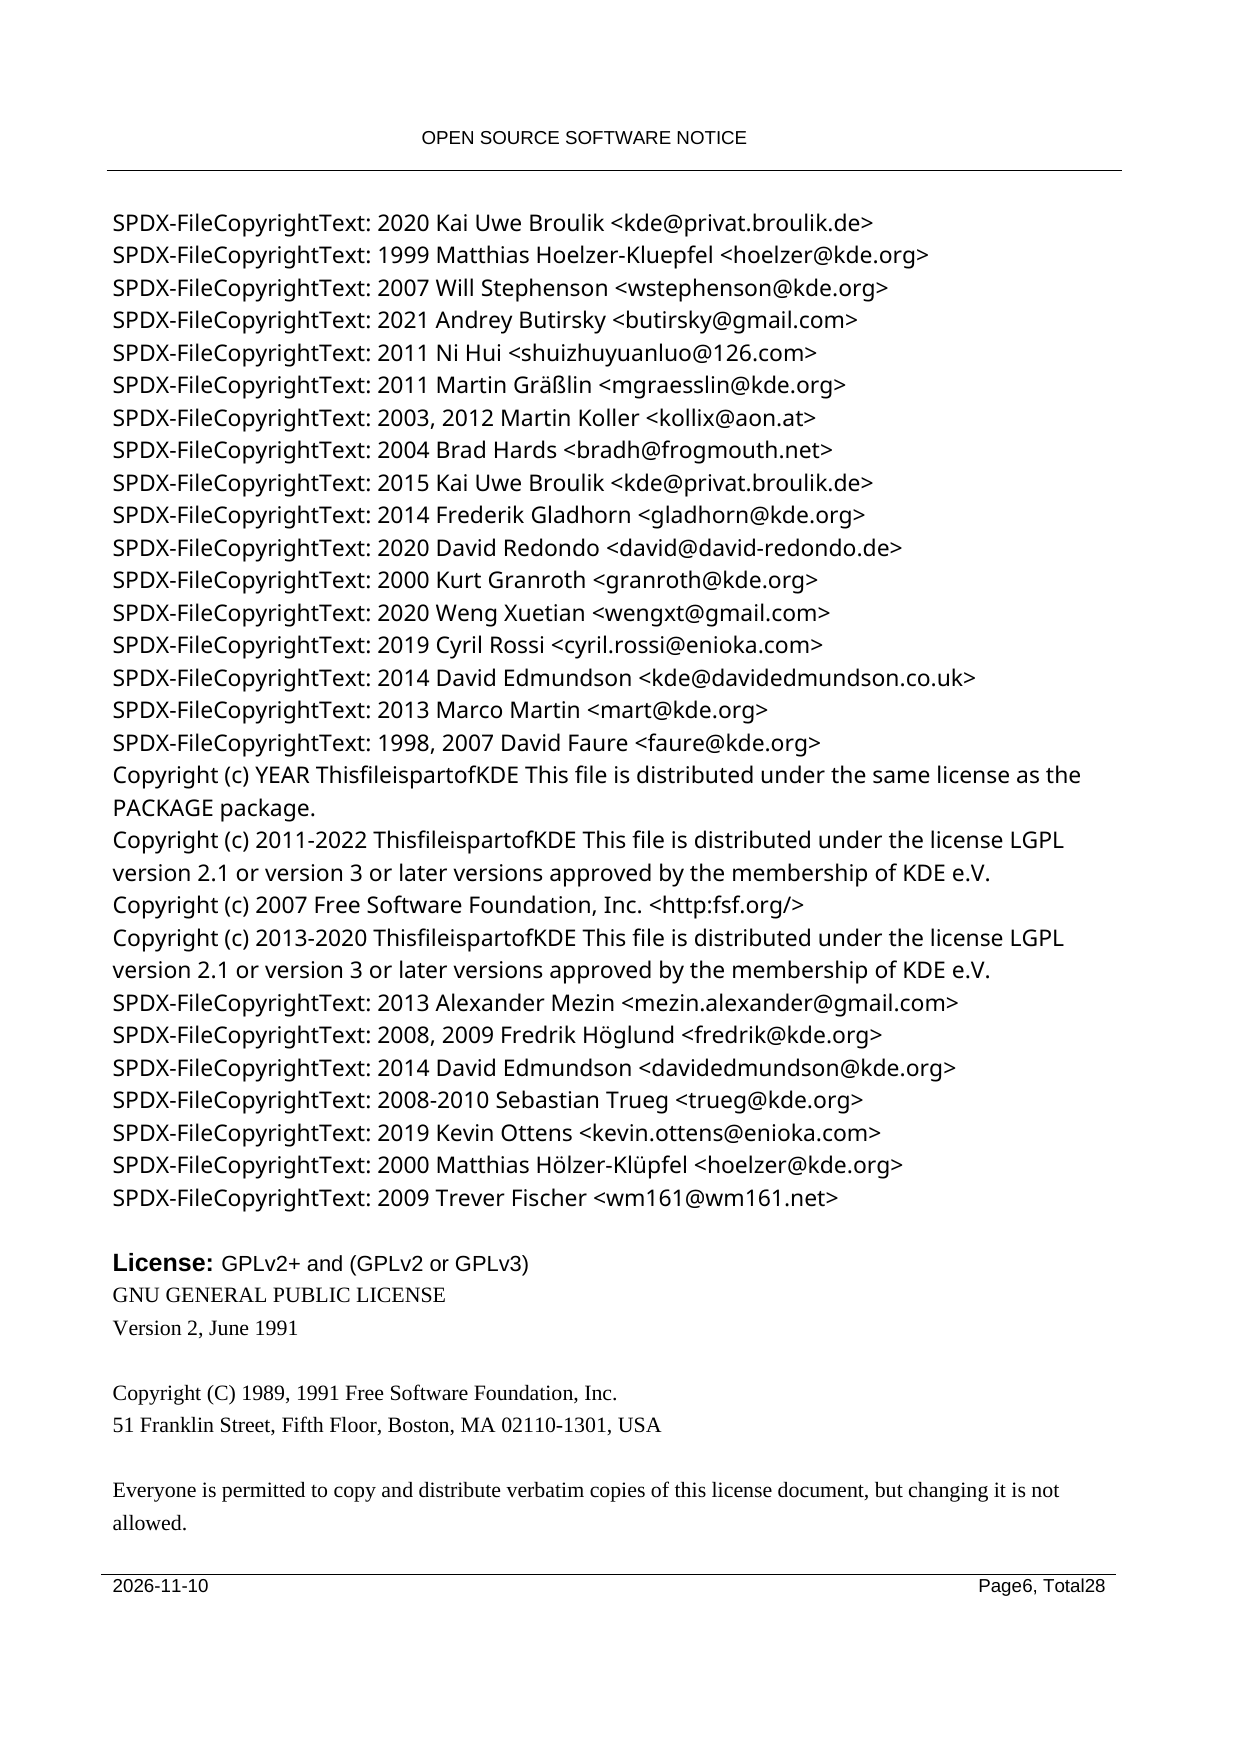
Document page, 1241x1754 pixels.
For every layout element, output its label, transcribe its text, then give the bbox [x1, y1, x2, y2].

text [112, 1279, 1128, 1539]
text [112, 206, 1128, 1246]
text License: GPLv2+ and (GPLv2 or GPLv3) [112, 1246, 1128, 1279]
